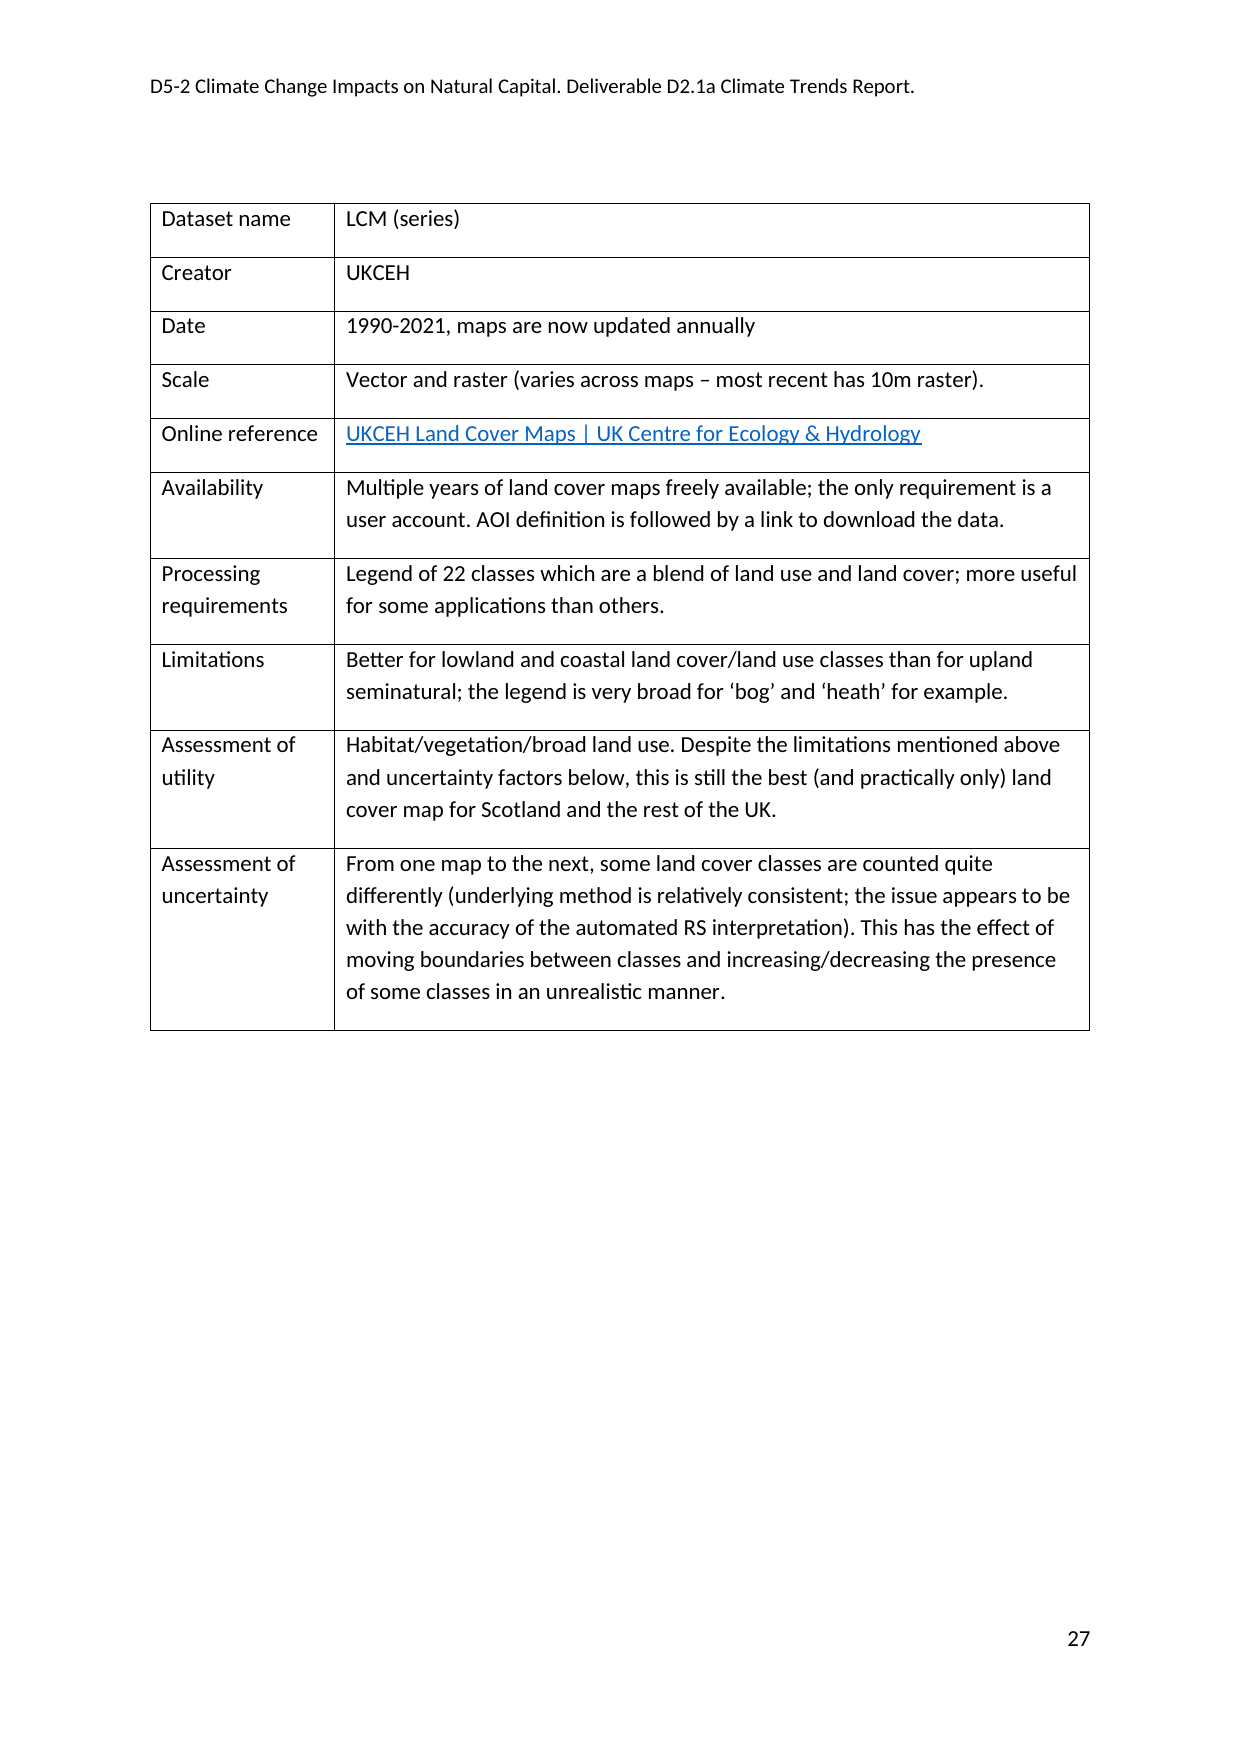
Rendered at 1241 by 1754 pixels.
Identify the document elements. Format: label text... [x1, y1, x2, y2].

table_cell Date [151, 312, 334, 364]
table_cell 1990-2021, maps are now updated annually [335, 312, 1089, 364]
table_header LCM (series) [335, 204, 1089, 257]
table_cell Limitations [151, 645, 334, 729]
table_cell Legend of 22 classes which are a blend of land use and land cover; more useful for some applications than others. [335, 559, 1089, 644]
table_cell Scale [151, 365, 334, 418]
table_header Dataset name [151, 204, 334, 257]
table_cell Better for lowland and coastal land cover/land use classes than for upland seminatural; the legend is very broad for ‘bog’ and ‘heath’ for example. [335, 645, 1089, 729]
table_cell Assessment of uncertainty [151, 849, 334, 1030]
table_cell Availability [151, 473, 334, 558]
table_cell UKCEH Land Cover Maps | UK Centre for Ecology & Hydrology [335, 419, 1089, 472]
table_cell Creator [151, 258, 334, 311]
table_cell Online reference [151, 419, 334, 472]
table_cell Habitat/vegetation/broad land use. Despite the limitations mentioned above and uncertainty factors below, this is still the best (and practically only) land cover map for Scotland and the rest of the UK. [335, 731, 1089, 848]
table_cell Multiple years of land cover maps freely available; the only requirement is a user account. AOI definition is followed by a link to download the data. [335, 473, 1089, 558]
table_cell Processing requirements [151, 559, 334, 644]
table_cell UKCEH [335, 258, 1089, 311]
table_cell Assessment of utility [151, 731, 334, 848]
table_cell From one map to the next, some land cover classes are counted quite differently (underlying method is relatively consistent; the issue appears to be with the accuracy of the automated RS interpretation). This has the effect of moving boundaries between classes and increasing/decreasing the presence of some classes in an unrealistic manner. [335, 849, 1089, 1030]
table_cell Vector and raster (varies across maps – most recent has 10m raster). [335, 365, 1089, 418]
